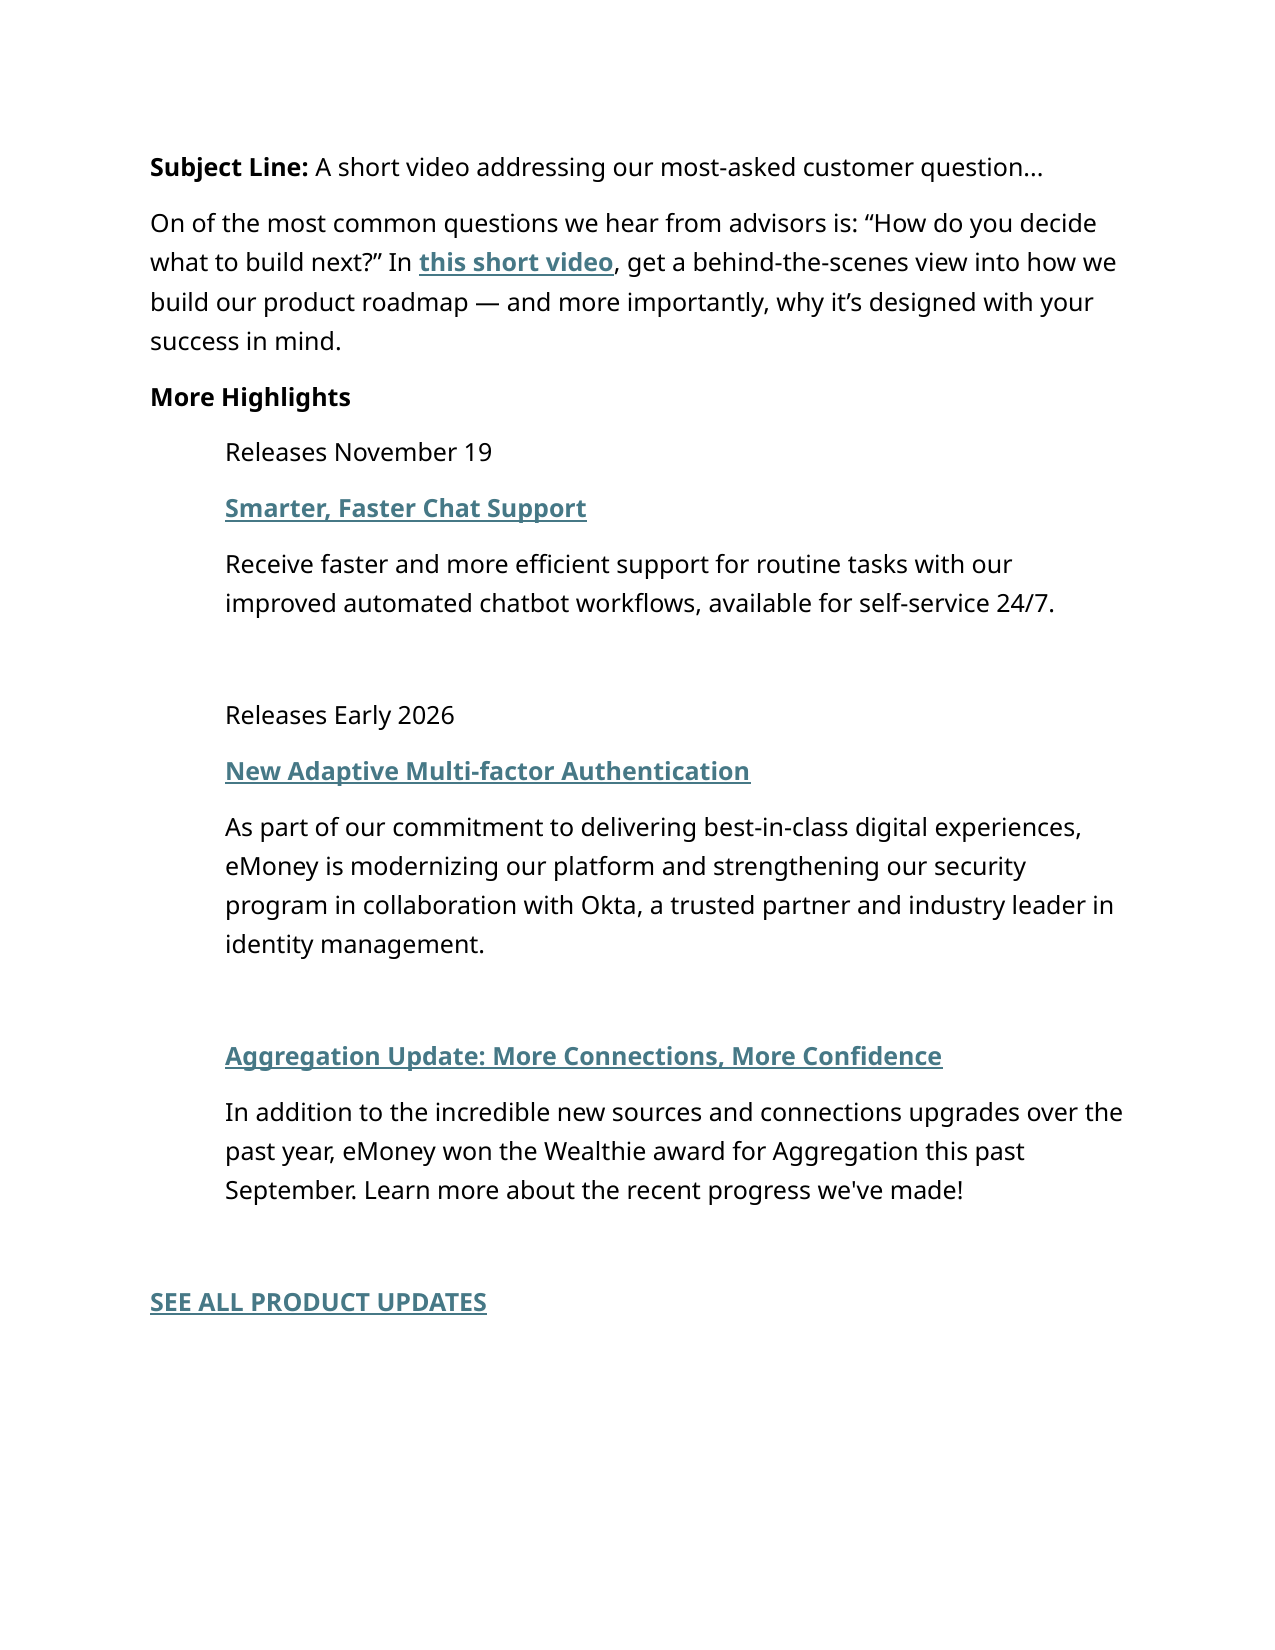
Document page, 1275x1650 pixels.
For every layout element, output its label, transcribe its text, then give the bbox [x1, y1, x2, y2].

text In addition to the incredible new sources and connections upgrades over the past year, eMoney won the Wealthie award for Aggregation this past September. Learn more about the recent progress we've made! [225, 1094, 1125, 1207]
text SEE ALL PRODUCT UPDATES [150, 1284, 1125, 1318]
text Aggregation Update: More Connections, More Confidence [225, 1038, 1125, 1072]
text Releases Early 2026 [225, 697, 1125, 732]
text Smarter, Faster Chat Support [225, 491, 1125, 525]
text Receive faster and more efficient support for routine tasks with our improved automated chatbot workflows, available for self-service 24/7. [225, 547, 1125, 620]
text On of the most common questions we hear from advisors is: “How do you decide what to build next?” In this short video, get a behind-the-scenes view into how we build our product roadmap — and more importantly, why it’s designed with your success in mind. [150, 206, 1125, 357]
text Releases November 19 [225, 435, 1125, 469]
text More Highlights [150, 379, 1125, 413]
text As part of our commitment to delivering best-in-class digital experiences, eMoney is modernizing our platform and strengthening our security program in collaboration with Okta, a trusted partner and industry leader in identity management. [225, 809, 1125, 961]
text New Adaptive Multi-factor Authentication [225, 753, 1125, 787]
text Subject Line: A short video addressing our most-asked customer question... [150, 150, 1125, 184]
